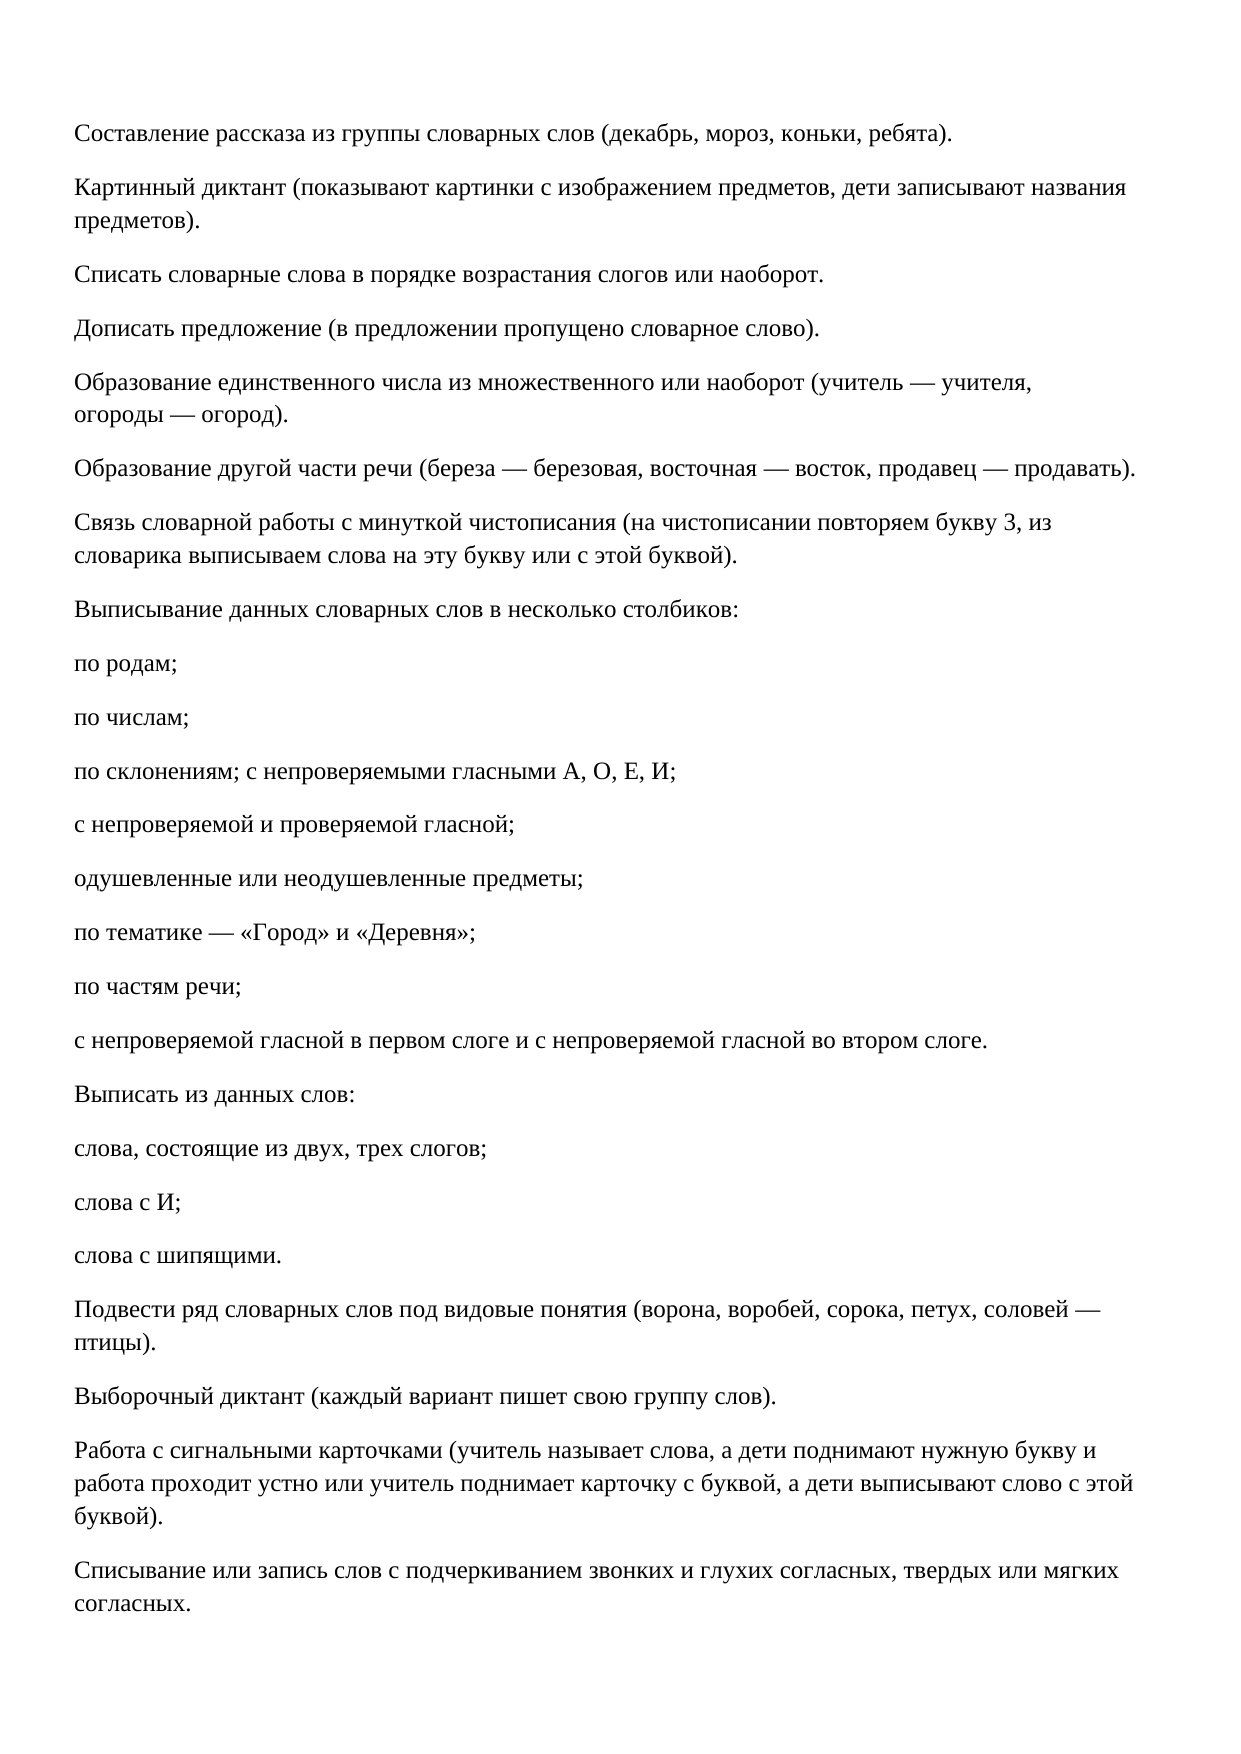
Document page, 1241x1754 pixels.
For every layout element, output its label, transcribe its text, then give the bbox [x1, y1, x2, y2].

text Выписать из данных слов: [74, 1079, 1152, 1108]
text слова, состоящие из двух, трех слогов; [74, 1133, 1152, 1161]
text Образование другой части речи (береза — березовая, восточная — восток, продавец — продавать). [74, 453, 1152, 482]
text Подвести ряд словарных слов под видовые понятия (ворона, воробей, сорока, петух, соловей — птицы). [74, 1294, 1152, 1356]
text с непроверяемой гласной в первом слоге и с непроверяемой гласной во втором слоге. [74, 1025, 1152, 1054]
text по частям речи; [74, 971, 1152, 1000]
text по склонениям; с непроверяемыми гласными А, О, Е, И; [74, 756, 1152, 784]
text Дописать предложение (в предложении пропущено словарное слово). [74, 313, 1152, 341]
text по тематике — «Город» и «Деревня»; [74, 917, 1152, 946]
text по числам; [74, 702, 1152, 731]
text слова с шипящими. [74, 1240, 1152, 1269]
text Работа с сигнальными карточками (учитель называет слова, а дети поднимают нужную букву и работа проходит устно или учитель поднимает карточку с буквой, а дети выписывают слово с этой буквой). [74, 1435, 1152, 1530]
text одушевленные или неодушевленные предметы; [74, 863, 1152, 892]
text по родам; [74, 648, 1152, 677]
text с непроверяемой и проверяемой гласной; [74, 809, 1152, 838]
text Списать словарные слова в порядке возрастания слогов или наоборот. [74, 259, 1152, 288]
text Выписывание данных словарных слов в несколько столбиков: [74, 594, 1152, 623]
text Составление рассказа из группы словарных слов (декабрь, мороз, коньки, ребята). [74, 118, 1152, 147]
text Выборочный диктант (каждый вариант пишет свою группу слов). [74, 1381, 1152, 1410]
text Связь словарной работы с минуткой чистописания (на чистописании повторяем букву 3, из словарика выписываем слова на эту букву или с этой буквой). [74, 507, 1152, 569]
text слова с И; [74, 1187, 1152, 1215]
text Списывание или запись слов с подчеркиванием звонких и глухих согласных, твердых или мягких согласных. [74, 1555, 1152, 1617]
text Образование единственного числа из множественного или наоборот (учитель — учителя, огороды — огород). [74, 367, 1152, 428]
text Картинный диктант (показывают картинки с изображением предметов, дети записывают названия предметов). [74, 172, 1152, 234]
